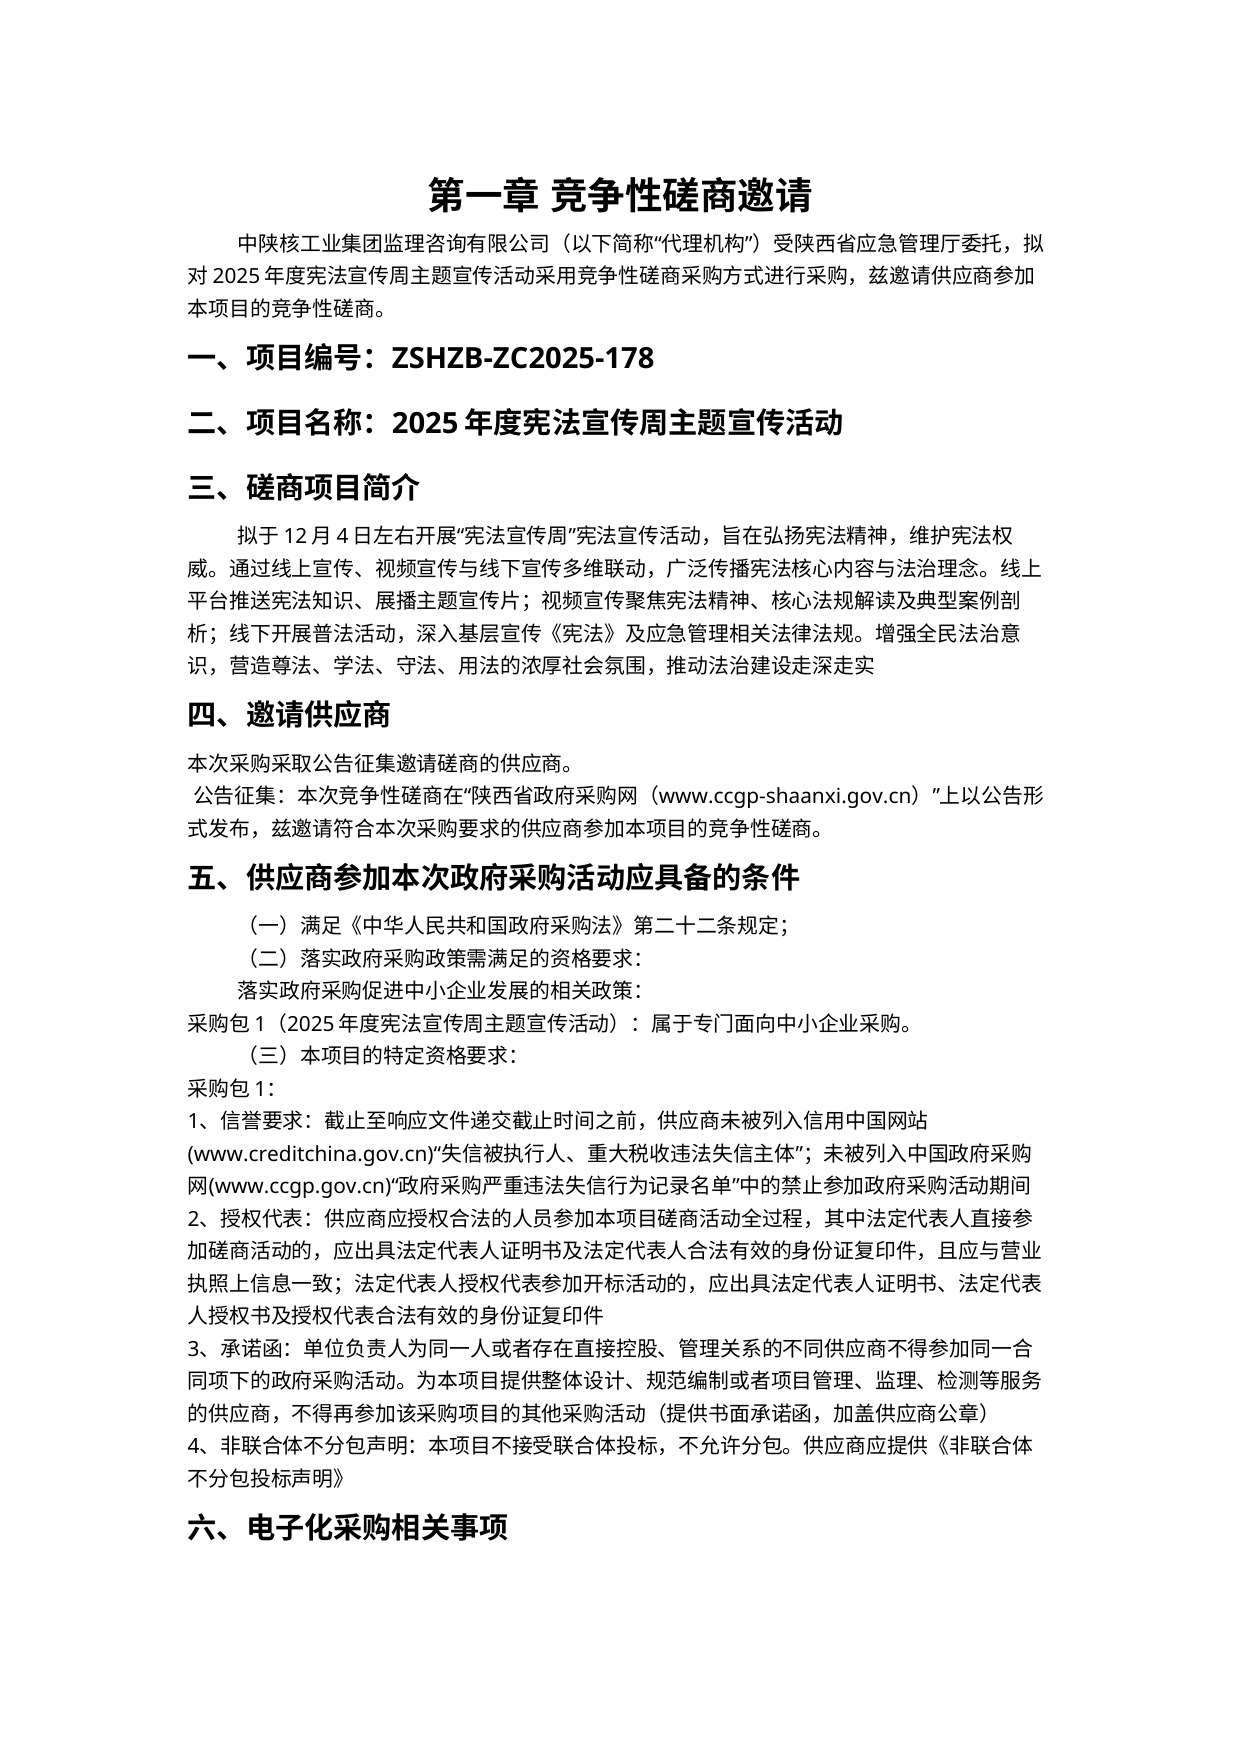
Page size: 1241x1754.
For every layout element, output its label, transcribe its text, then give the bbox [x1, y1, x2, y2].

text 1、信誉要求：截止至响应文件递交截止时间之前，供应商未被列入信用中国网站(www.creditchina.gov.cn)“失信被执行人、重大税收违法失信主体”；未被列入中国政府采购网(www.ccgp.gov.cn)“政府采购严重违法失信行为记录名单”中的禁止参加政府采购活动期间 [187, 1104, 1053, 1202]
text 落实政府采购促进中小企业发展的相关政策： [187, 974, 1053, 1007]
text （二）落实政府采购政策需满足的资格要求： [187, 942, 1053, 974]
text （一）满足《中华人民共和国政府采购法》第二十二条规定； [187, 909, 1053, 942]
text 3、承诺函：单位负责人为同一人或者存在直接控股、管理关系的不同供应商不得参加同一合同项下的政府采购活动。为本项目提供整体设计、规范编制或者项目管理、监理、检测等服务的供应商，不得再参加该采购项目的其他采购活动（提供书面承诺函，加盖供应商公章） [187, 1332, 1053, 1429]
text 一、项目编号：ZSHZB-ZC2025-178 [187, 324, 1053, 389]
text （三）本项目的特定资格要求： [187, 1039, 1053, 1072]
text 采购包1： [187, 1072, 1053, 1104]
text 中陕核工业集团监理咨询有限公司（以下简称“代理机构”）受陕西省应急管理厅委托，拟对2025年度宪法宣传周主题宣传活动采用竞争性磋商采购方式进行采购，兹邀请供应商参加本项目的竞争性磋商。 [187, 227, 1053, 324]
text 六、电子化采购相关事项 [187, 1494, 1053, 1559]
text 公告征集：本次竞争性磋商在“陕西省政府采购网（www.ccgp-shaanxi.gov.cn）”上以公告形式发布，兹邀请符合本次采购要求的供应商参加本项目的竞争性磋商。 [187, 779, 1053, 844]
text 4、非联合体不分包声明：本项目不接受联合体投标，不允许分包。供应商应提供《非联合体不分包投标声明》 [187, 1429, 1053, 1494]
text 五、供应商参加本次政府采购活动应具备的条件 [187, 844, 1053, 909]
text 拟于12月4日左右开展“宪法宣传周”宪法宣传活动，旨在弘扬宪法精神，维护宪法权威。通过线上宣传、视频宣传与线下宣传多维联动，广泛传播宪法核心内容与法治理念。线上平台推送宪法知识、展播主题宣传片；视频宣传聚焦宪法精神、核心法规解读及典型案例剖析；线下开展普法活动，深入基层宣传《宪法》及应急管理相关法律法规。增强全民法治意识，营造尊法、学法、守法、用法的浓厚社会氛围，推动法治建设走深走实 [187, 519, 1053, 682]
text 二、项目名称：2025年度宪法宣传周主题宣传活动 [187, 389, 1053, 454]
text 采购包1（2025年度宪法宣传周主题宣传活动）：属于专门面向中小企业采购。 [187, 1007, 1053, 1039]
text 2、授权代表：供应商应授权合法的人员参加本项目磋商活动全过程，其中法定代表人直接参加磋商活动的，应出具法定代表人证明书及法定代表人合法有效的身份证复印件，且应与营业执照上信息一致；法定代表人授权代表参加开标活动的，应出具法定代表人证明书、法定代表人授权书及授权代表合法有效的身份证复印件 [187, 1202, 1053, 1332]
text 四、邀请供应商 [187, 682, 1053, 747]
text 三、磋商项目简介 [187, 454, 1053, 519]
text 本次采购采取公告征集邀请磋商的供应商。 [187, 747, 1053, 779]
text 第一章 竞争性磋商邀请 [187, 162, 1053, 227]
